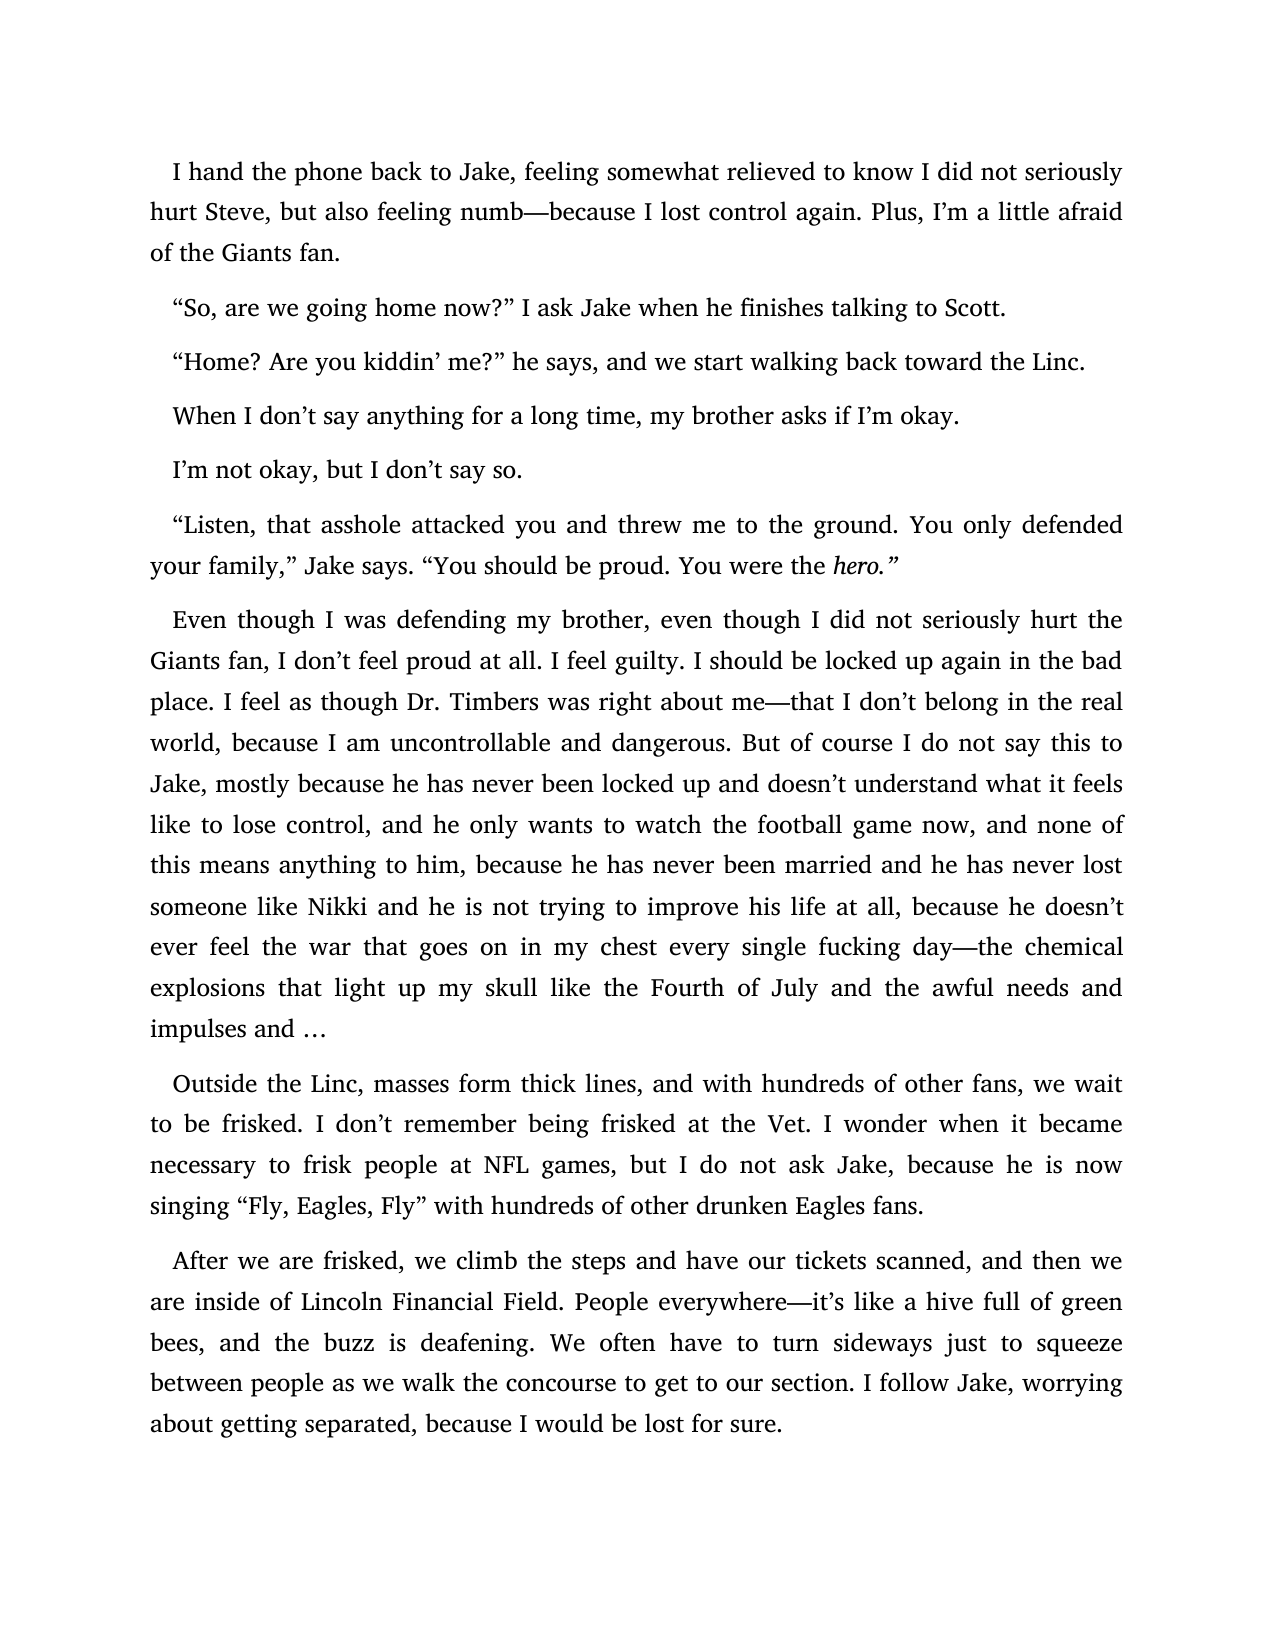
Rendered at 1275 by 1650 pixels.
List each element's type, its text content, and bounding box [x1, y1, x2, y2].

text “Listen, that asshole attacked you and threw me to the ground. You only defended your family,” Jake says. “You should be proud. You were the hero.” [150, 503, 1125, 585]
text When I don’t say anything for a long time, my brother asks if I’m okay. [150, 395, 1125, 436]
text Outside the Linc, masses form thick lines, and with hundreds of other fans, we wait to be frisked. I don’t remember being frisked at the Vet. I wonder when it became necessary to frisk people at NFL games, but I do not ask Jake, because he is now singing “Fly, Eagles, Fly” with hundreds of other drunken Eagles fans. [150, 1062, 1125, 1226]
text After we are frisked, we climb the steps and have our tickets scanned, and then we are inside of Lincoln Financial Field. People everywhere—it’s like a hive full of green bees, and the buzz is deafening. We often have to turn sideways just to squeeze between people as we walk the concourse to get to our section. I follow Jake, worrying about getting separated, because I would be lost for sure. [150, 1239, 1125, 1444]
text I hand the phone back to Jake, feeling somewhat relieved to know I did not seriously hurt Steve, but also feeling numb—because I lost control again. Plus, I’m a little afraid of the Giants fan. [150, 150, 1125, 273]
text “Home? Are you kiddin’ me?” he says, and we start walking back toward the Linc. [150, 340, 1125, 381]
text “So, are we going home now?” I ask Jake when he finishes talking to Scott. [150, 286, 1125, 327]
text I’m not okay, but I don’t say so. [150, 449, 1125, 490]
text Even though I was defending my brother, even though I did not seriously hurt the Giants fan, I don’t feel proud at all. I feel guilty. I should be locked up again in the bad place. I feel as though Dr. Timbers was right about me—that I don’t belong in the real world, because I am uncontrollable and dangerous. But of course I do not say this to Jake, mostly because he has never been locked up and doesn’t understand what it feels like to lose control, and he only wants to watch the football game now, and none of this means anything to him, because he has never been married and he has never lost someone like Nikki and he is not trying to improve his life at all, because he doesn’t ever feel the war that goes on in my chest every single fucking day—the chemical explosions that light up my skull like the Fourth of July and the awful needs and impulses and … [150, 598, 1125, 1049]
